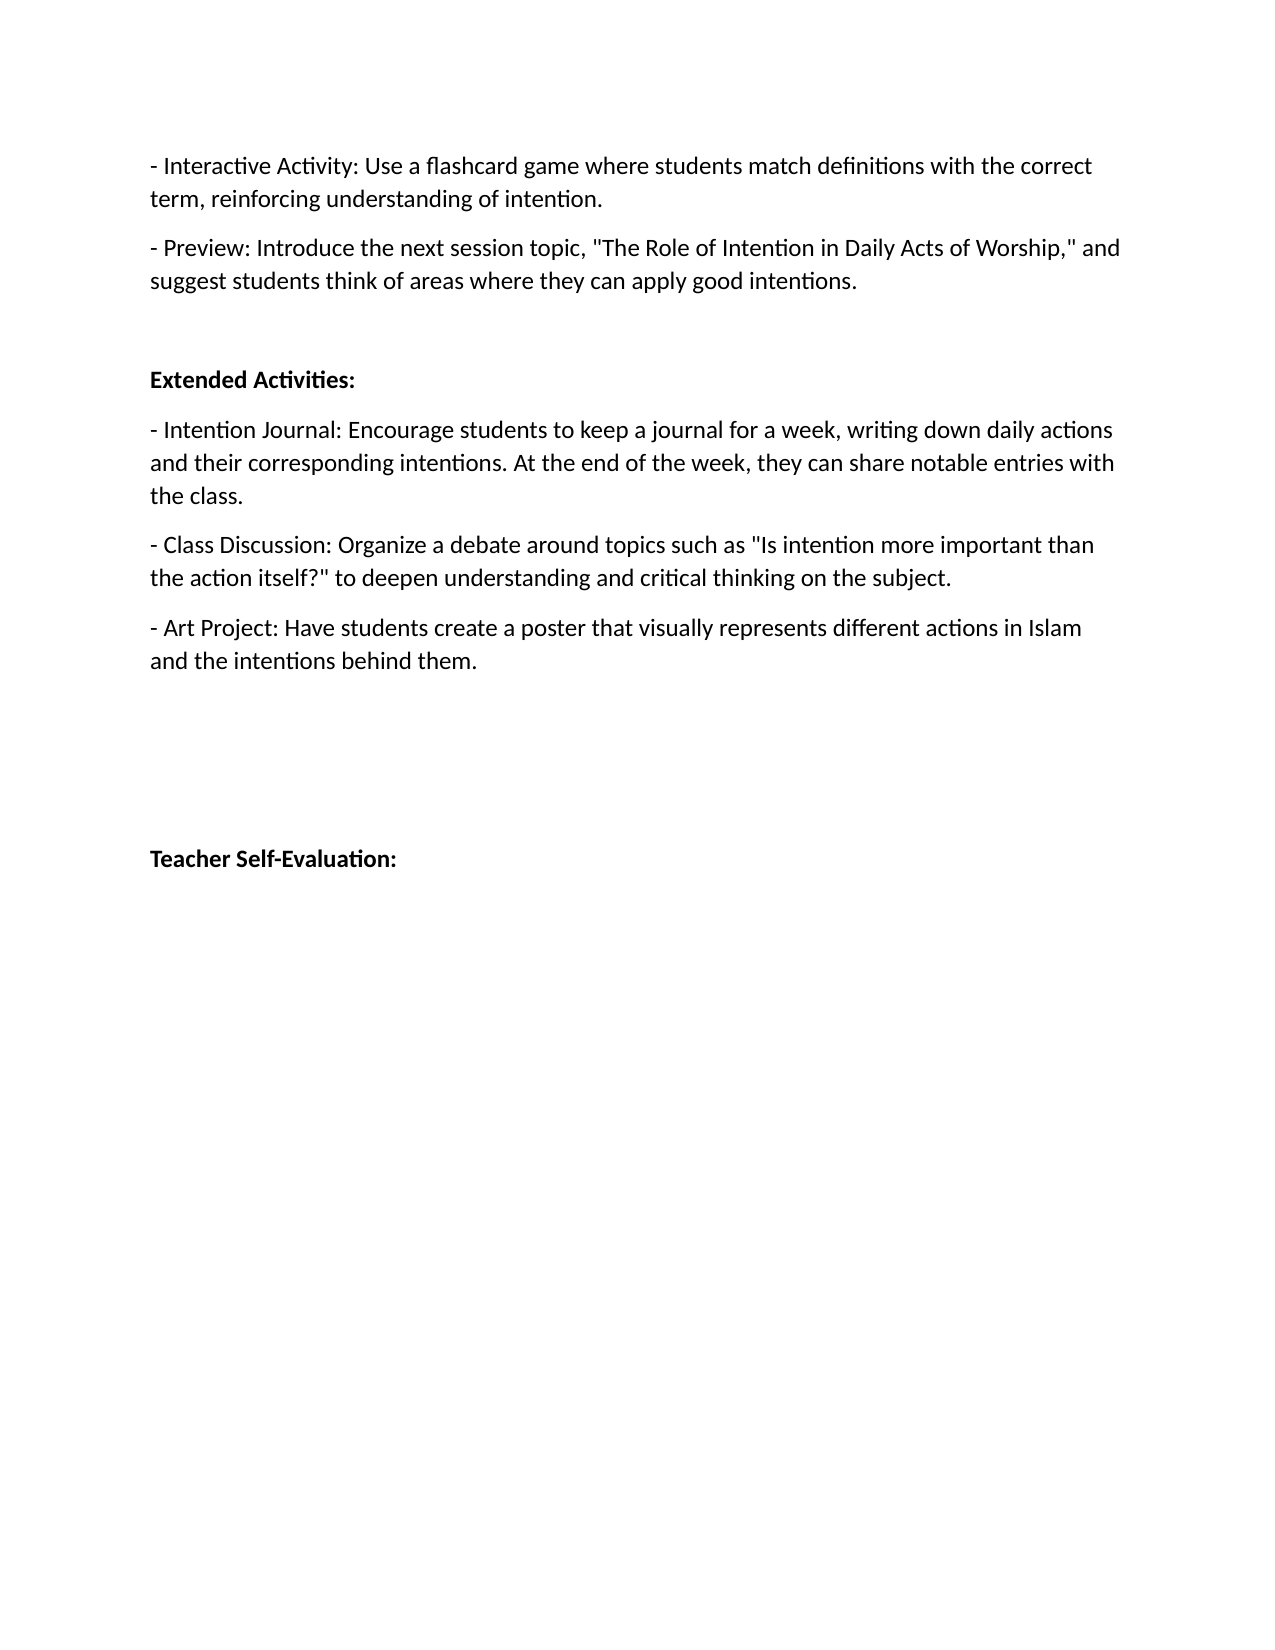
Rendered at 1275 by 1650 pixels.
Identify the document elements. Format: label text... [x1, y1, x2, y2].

text - Interactive Activity: Use a flashcard game where students match definitions with the correct term, reinforcing understanding of intention. [150, 150, 1125, 213]
text - Intention Journal: Encourage students to keep a journal for a week, writing down daily actions and their corresponding intentions. At the end of the week, they can share notable entries with the class. [150, 414, 1125, 511]
text - Preview: Introduce the next session topic, "The Role of Intention in Daily Acts of Worship," and suggest students think of areas where they can apply good intentions. [150, 232, 1125, 296]
text - Art Project: Have students create a poster that visually represents different actions in Islam and the intentions behind them. [150, 612, 1125, 676]
text - Class Discussion: Organize a debate around topics such as "Is intention more important than the action itself?" to deepen understanding and critical thinking on the subject. [150, 529, 1125, 593]
text Extended Activities: [150, 364, 1125, 395]
text Teacher Self-Evaluation: [150, 843, 1125, 874]
